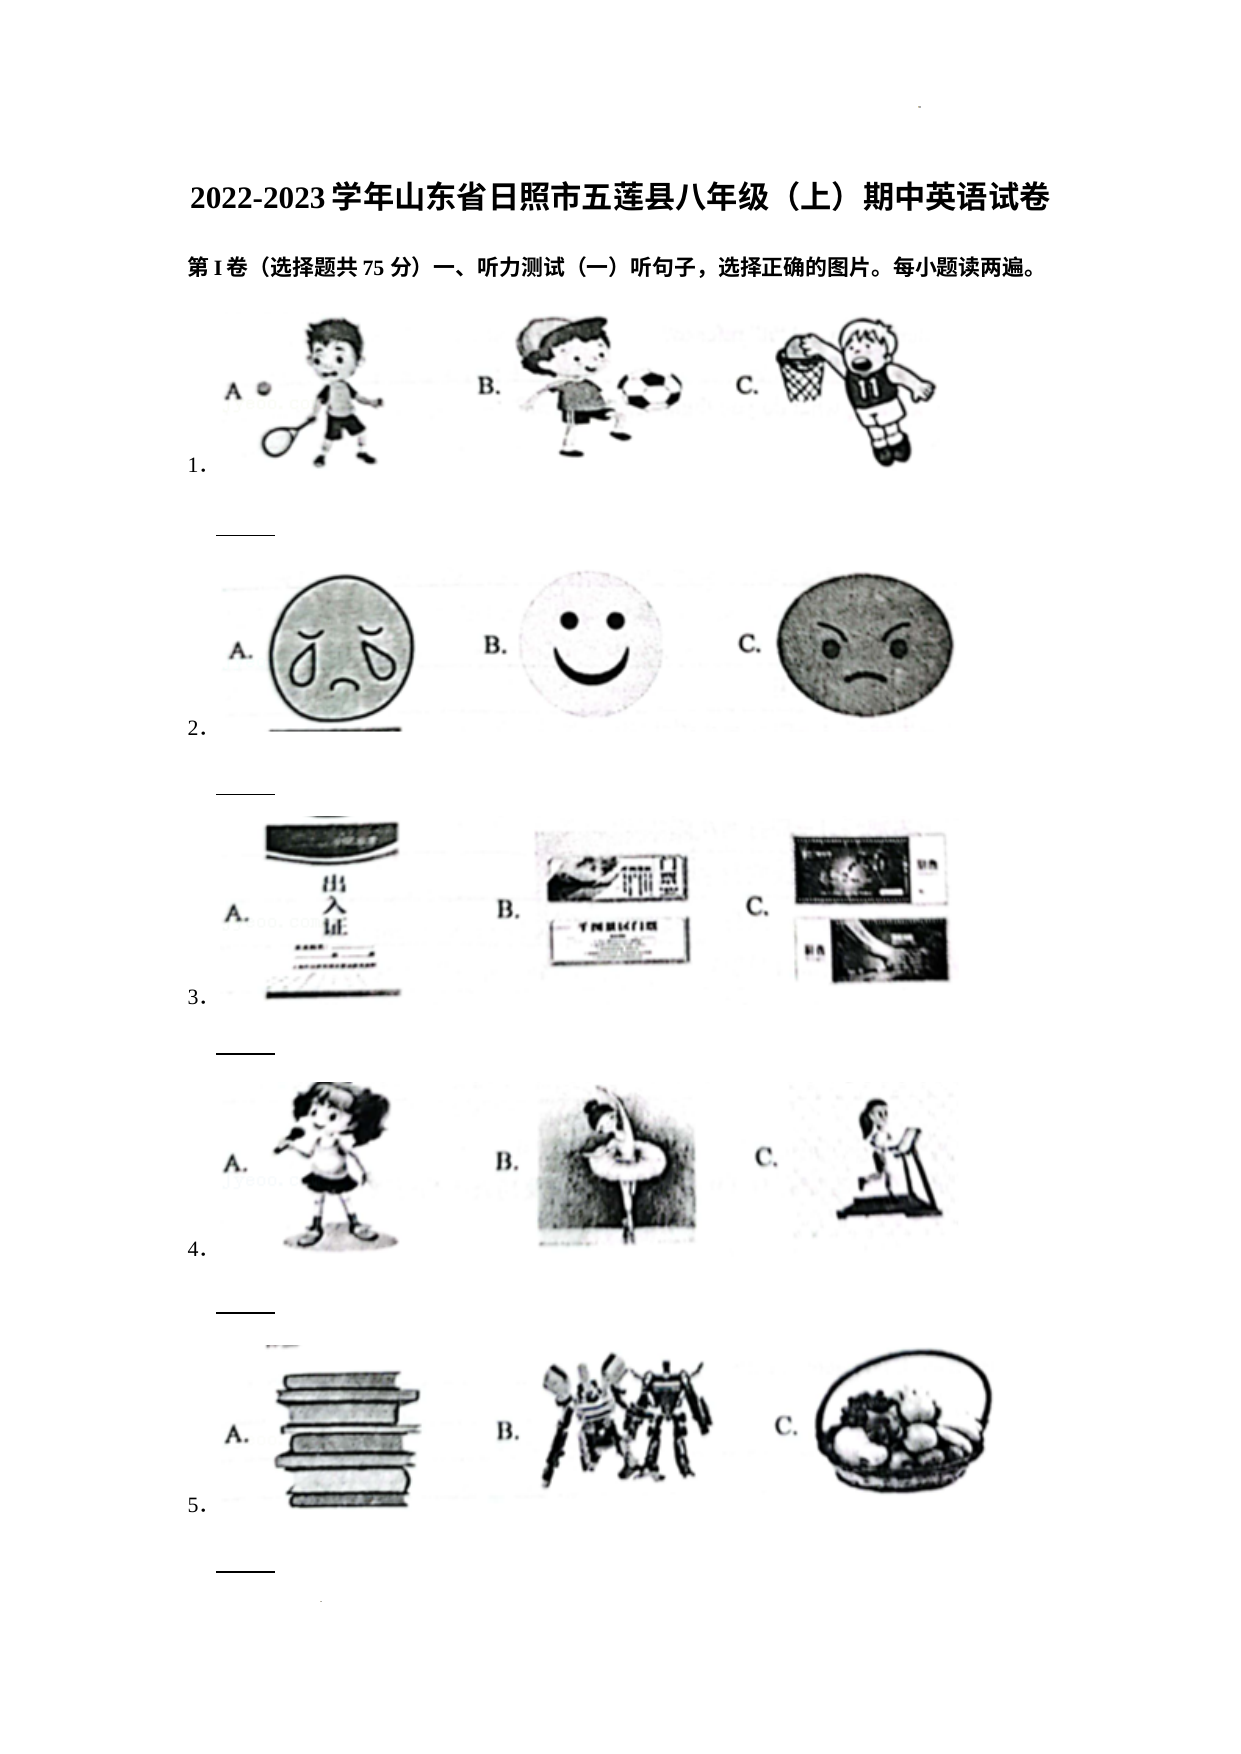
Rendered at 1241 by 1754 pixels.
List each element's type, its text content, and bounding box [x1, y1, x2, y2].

picture [220, 312, 940, 472]
text 第I卷（选择题共75 分）一、听力测试（一）听句子，选择正确的图片。每小题读两遍。 [187, 249, 1053, 282]
picture [220, 1345, 995, 1513]
text 2022-2023学年山东省日照市五莲县八年级（上）期中英语试卷 [187, 162, 1053, 227]
picture [220, 567, 957, 735]
picture [220, 1082, 960, 1257]
picture [220, 816, 959, 1005]
